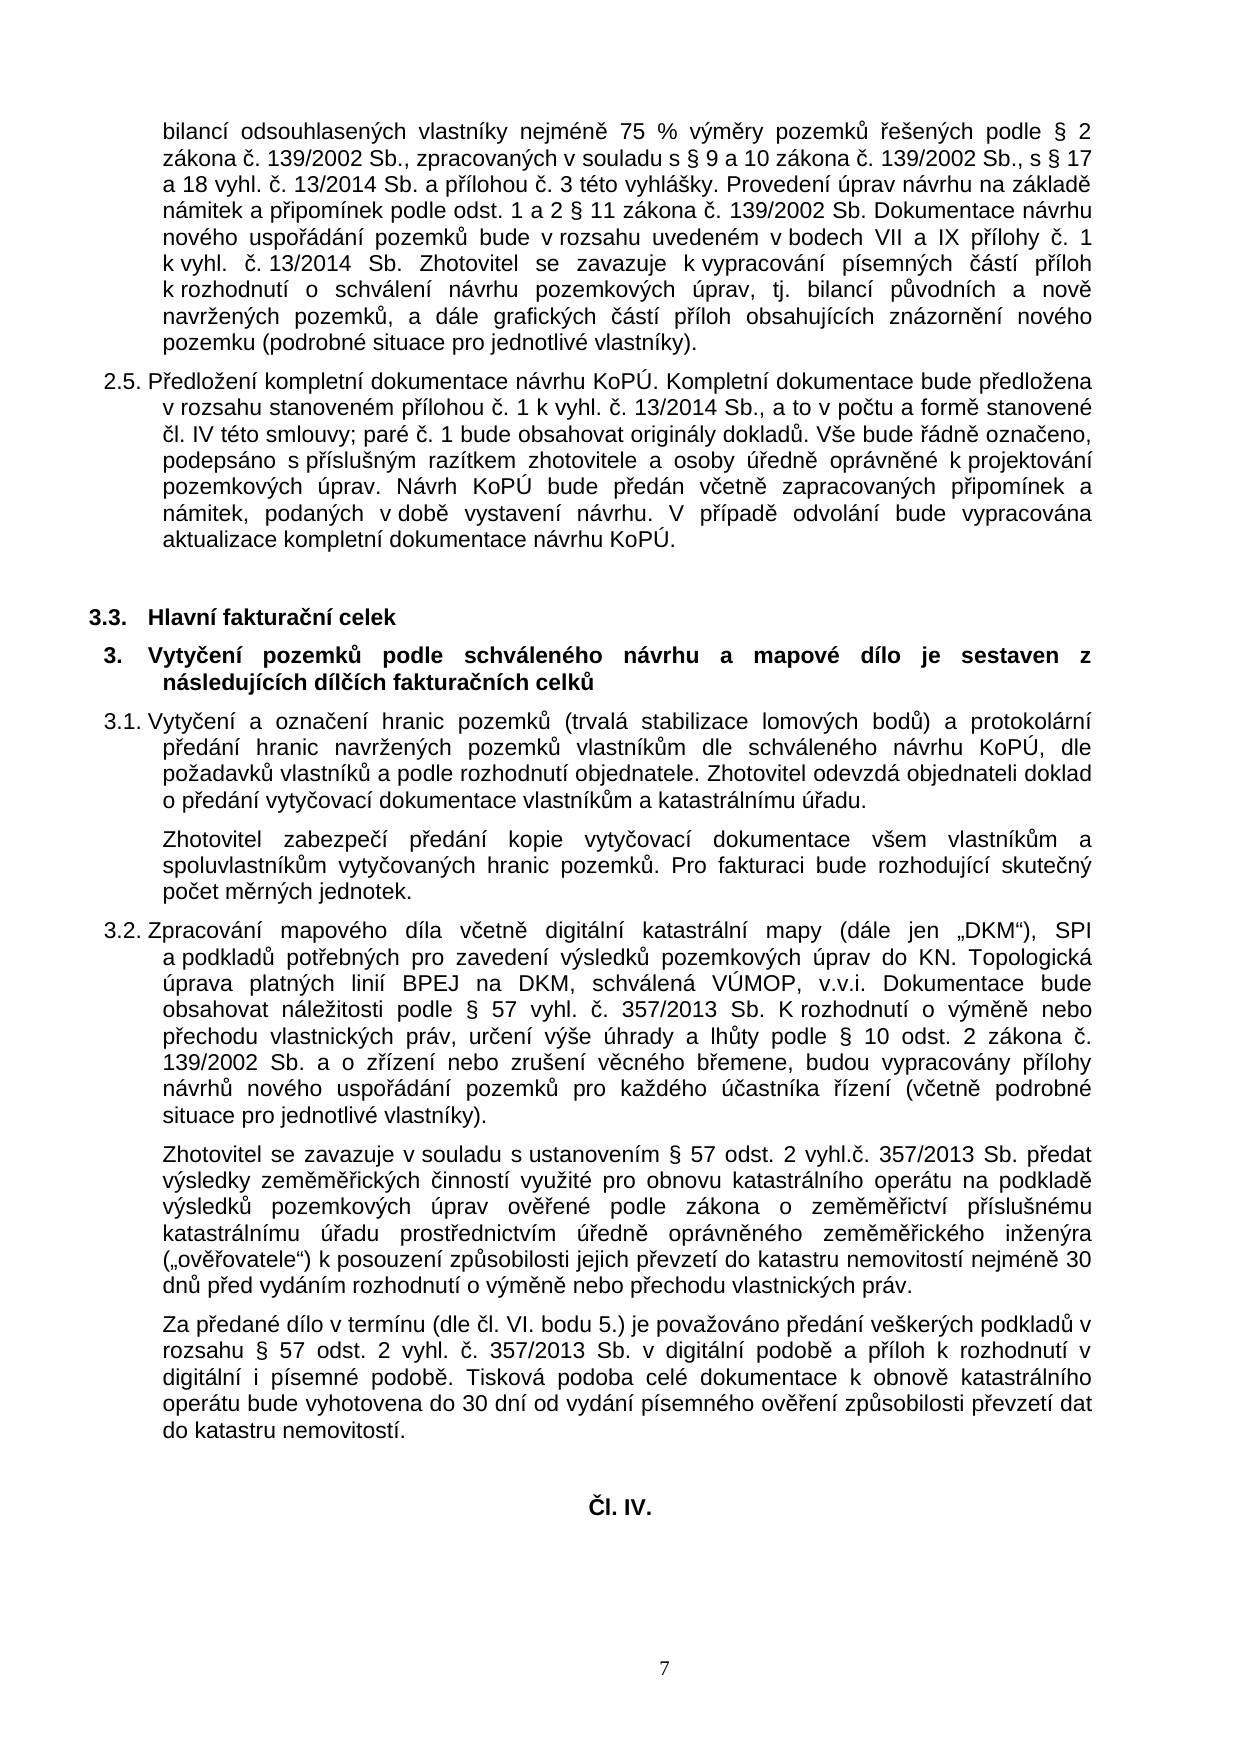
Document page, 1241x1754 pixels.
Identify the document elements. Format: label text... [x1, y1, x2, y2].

list Zpracování mapového díla včetně digitální katastrální mapy (dále jen „DKM“), SPI a podkladů potřebných pro zavedení výsledků pozemkových úprav do KN. Topologická úprava platných linií BPEJ na DKM, schválená VÚMOP, v.v.i. Dokumentace bude obsahovat náležitosti podle § 57 vyhl. č. 357/2013 Sb. K rozhodnutí o výměně nebo přechodu vlastnických práv, určení výše úhrady a lhůty podle § 10 odst. 2 zákona č. 139/2002 Sb. a o zřízení nebo zrušení věcného břemene, budou vypracovány přílohy návrhů nového uspořádání pozemků pro každého účastníka řízení (včetně podrobné situace pro jednotlivé vlastníky). [103, 917, 1092, 1128]
text Zhotovitel se zavazuje v souladu s ustanovením § 57 odst. 2 vyhl.č. 357/2013 Sb. předat výsledky zeměměřických činností využité pro obnovu katastrálního operátu na podkladě výsledků pozemkových úprav ověřené podle zákona o zeměměřictví příslušnému katastrálnímu úřadu prostřednictvím úředně oprávněného zeměměřického inženýra („ověřovatele“) k posouzení způsobilosti jejich převzetí do katastru nemovitostí nejméně 30 dnů před vydáním rozhodnutí o výměně nebo přechodu vlastnických práv. [162, 1141, 1092, 1299]
list Předložení kompletní dokumentace návrhu KoPÚ. Kompletní dokumentace bude předložena v rozsahu stanoveném přílohou č. 1 k vyhl. č. 13/2014 Sb., a to v počtu a formě stanovené čl. IV této smlouvy; paré č. 1 bude obsahovat originály dokladů. Vše bude řádně označeno, podepsáno s příslušným razítkem zhotovitele a osoby úředně oprávněné k projektování pozemkových úprav. Návrh KoPÚ bude předán včetně zapracovaných připomínek a námitek, podaných v době vystavení návrhu. V případě odvolání bude vypracována aktualizace kompletní dokumentace návrhu KoPÚ. [103, 368, 1092, 552]
list Hlavní fakturační celek [89, 604, 1092, 630]
list Vytyčení a označení hranic pozemků (trvalá stabilizace lomových bodů) a protokolární předání hranic navržených pozemků vlastníkům dle schváleného návrhu KoPÚ, dle požadavků vlastníků a podle rozhodnutí objednatele. Zhotovitel odevzdá objednateli doklad o předání vytyčovací dokumentace vlastníkům a katastrálnímu úřadu. [103, 708, 1092, 813]
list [103, 118, 1092, 355]
text Zhotovitel zabezpečí předání kopie vytyčovací dokumentace všem vlastníkům a spoluvlastníkům vytyčovaných hranic pozemků. Pro fakturaci bude rozhodující skutečný počet měrných jednotek. [162, 826, 1092, 905]
text Čl. IV. [148, 1494, 1092, 1521]
text Za předané dílo v termínu (dle čl. VI. bodu 5.) je považováno předání veškerých podkladů v rozsahu § 57 odst. 2 vyhl. č. 357/2013 Sb. v digitální podobě a příloh k rozhodnutí v digitální i písemné podobě. Tisková podoba celé dokumentace k obnově katastrálního operátu bude vyhotovena do 30 dní od vydání písemného ověření způsobilosti převzetí dat do katastru nemovitostí. [162, 1311, 1092, 1443]
list Vytyčení pozemků podle schváleného návrhu a mapové dílo je sestaven z následujících dílčích fakturačních celků [103, 642, 1092, 695]
